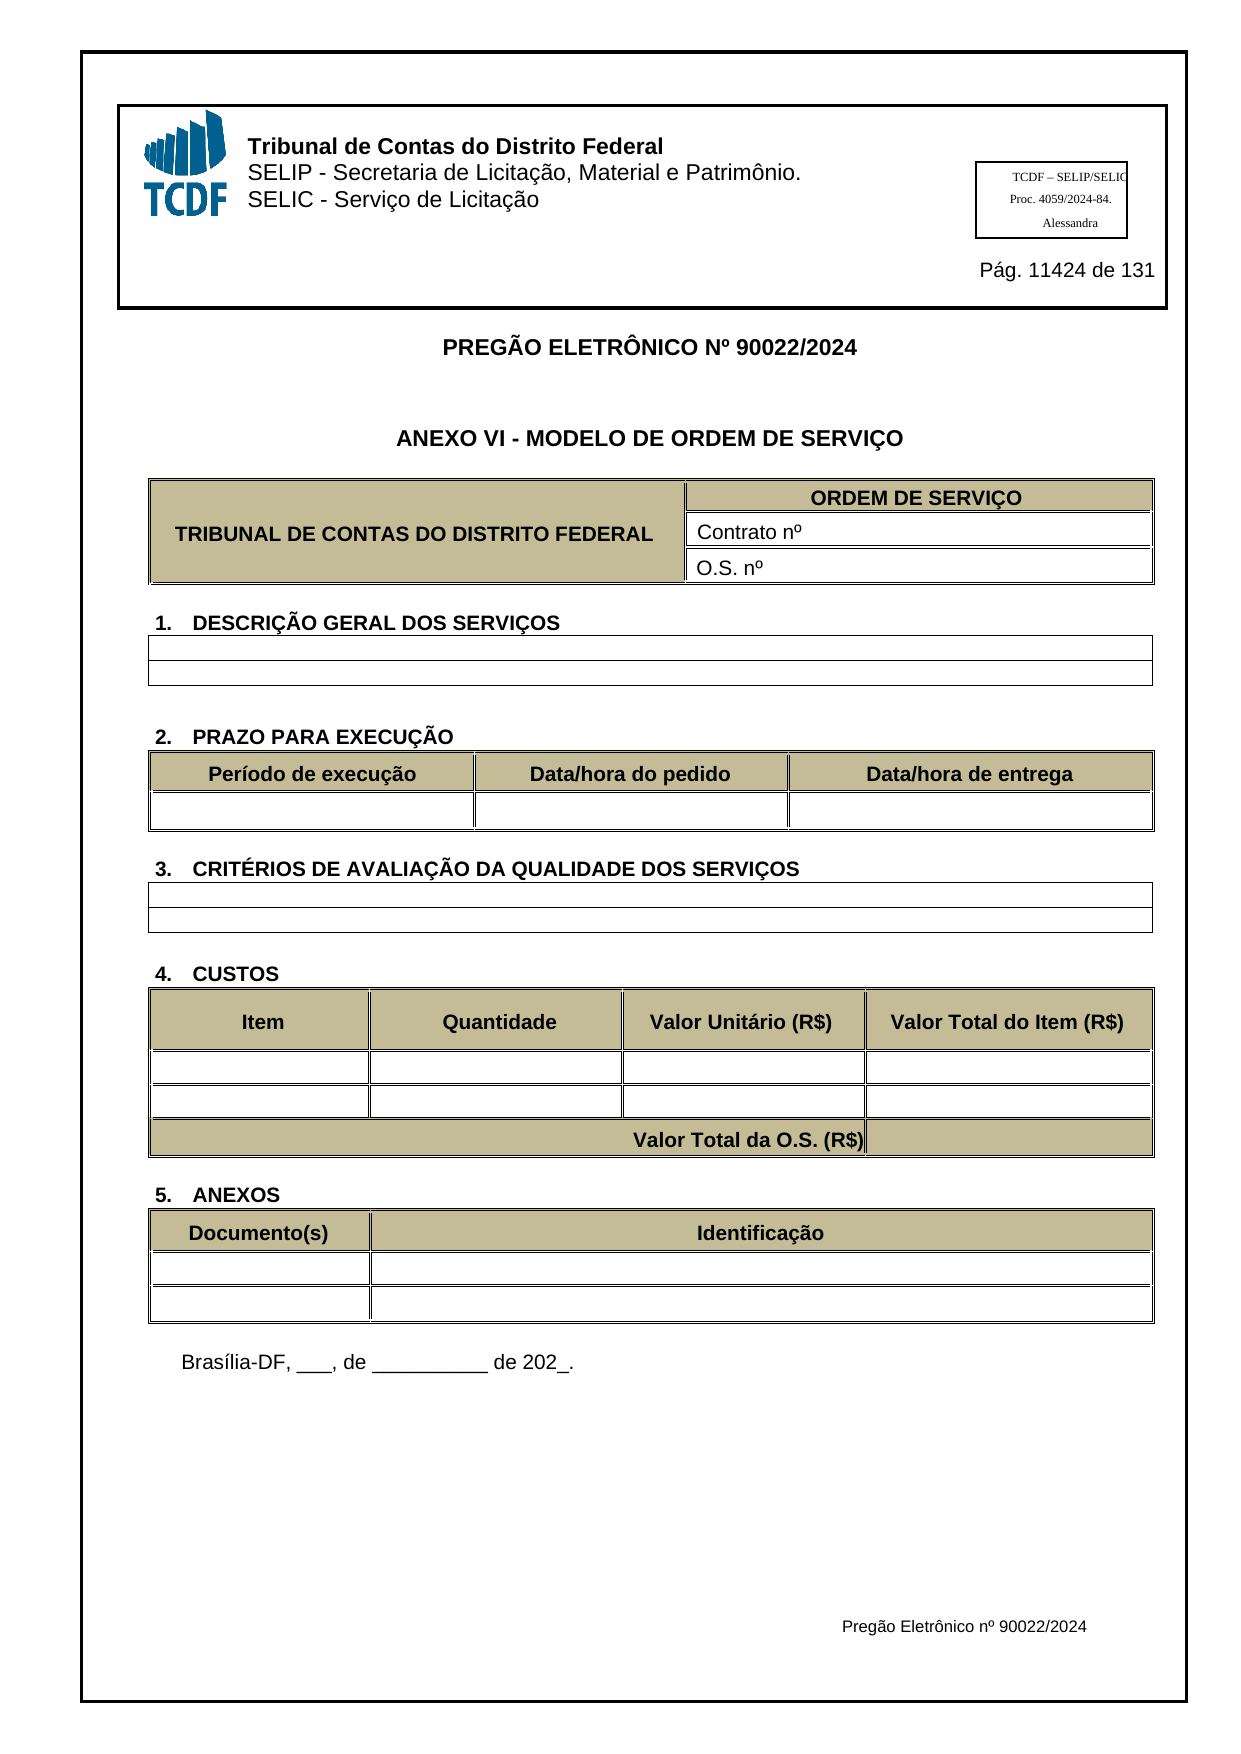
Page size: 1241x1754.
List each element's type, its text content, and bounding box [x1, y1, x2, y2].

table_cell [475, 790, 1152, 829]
text PREGÃO ELETRÔNICO Nº 90022/2024 [148, 334, 1152, 360]
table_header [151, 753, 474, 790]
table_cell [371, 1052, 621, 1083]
text ANEXO VI - MODELO DE ORDEM DE SERVIÇO [148, 425, 1152, 451]
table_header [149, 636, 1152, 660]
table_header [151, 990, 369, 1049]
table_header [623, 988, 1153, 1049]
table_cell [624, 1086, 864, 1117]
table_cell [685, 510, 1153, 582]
picture [129, 107, 241, 218]
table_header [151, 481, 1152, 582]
list PRAZO PARA EXECUÇÃO [155, 725, 1152, 749]
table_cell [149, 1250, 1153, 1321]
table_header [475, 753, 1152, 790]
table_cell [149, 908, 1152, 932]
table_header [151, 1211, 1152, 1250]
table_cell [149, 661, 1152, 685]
text Brasília-DF, ___, de __________ de 202_. [181, 1350, 1152, 1374]
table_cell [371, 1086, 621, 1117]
list DESCRIÇÃO GERAL DOS SERVIÇOS [155, 610, 1152, 634]
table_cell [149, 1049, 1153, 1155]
list CUSTOS [155, 962, 1152, 986]
list CRITÉRIOS DE AVALIAÇÃO DA QUALIDADE DOS SERVIÇOS [155, 857, 1152, 881]
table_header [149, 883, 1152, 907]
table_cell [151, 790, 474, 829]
list ANEXOS [155, 1183, 1152, 1207]
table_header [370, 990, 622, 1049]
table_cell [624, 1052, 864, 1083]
